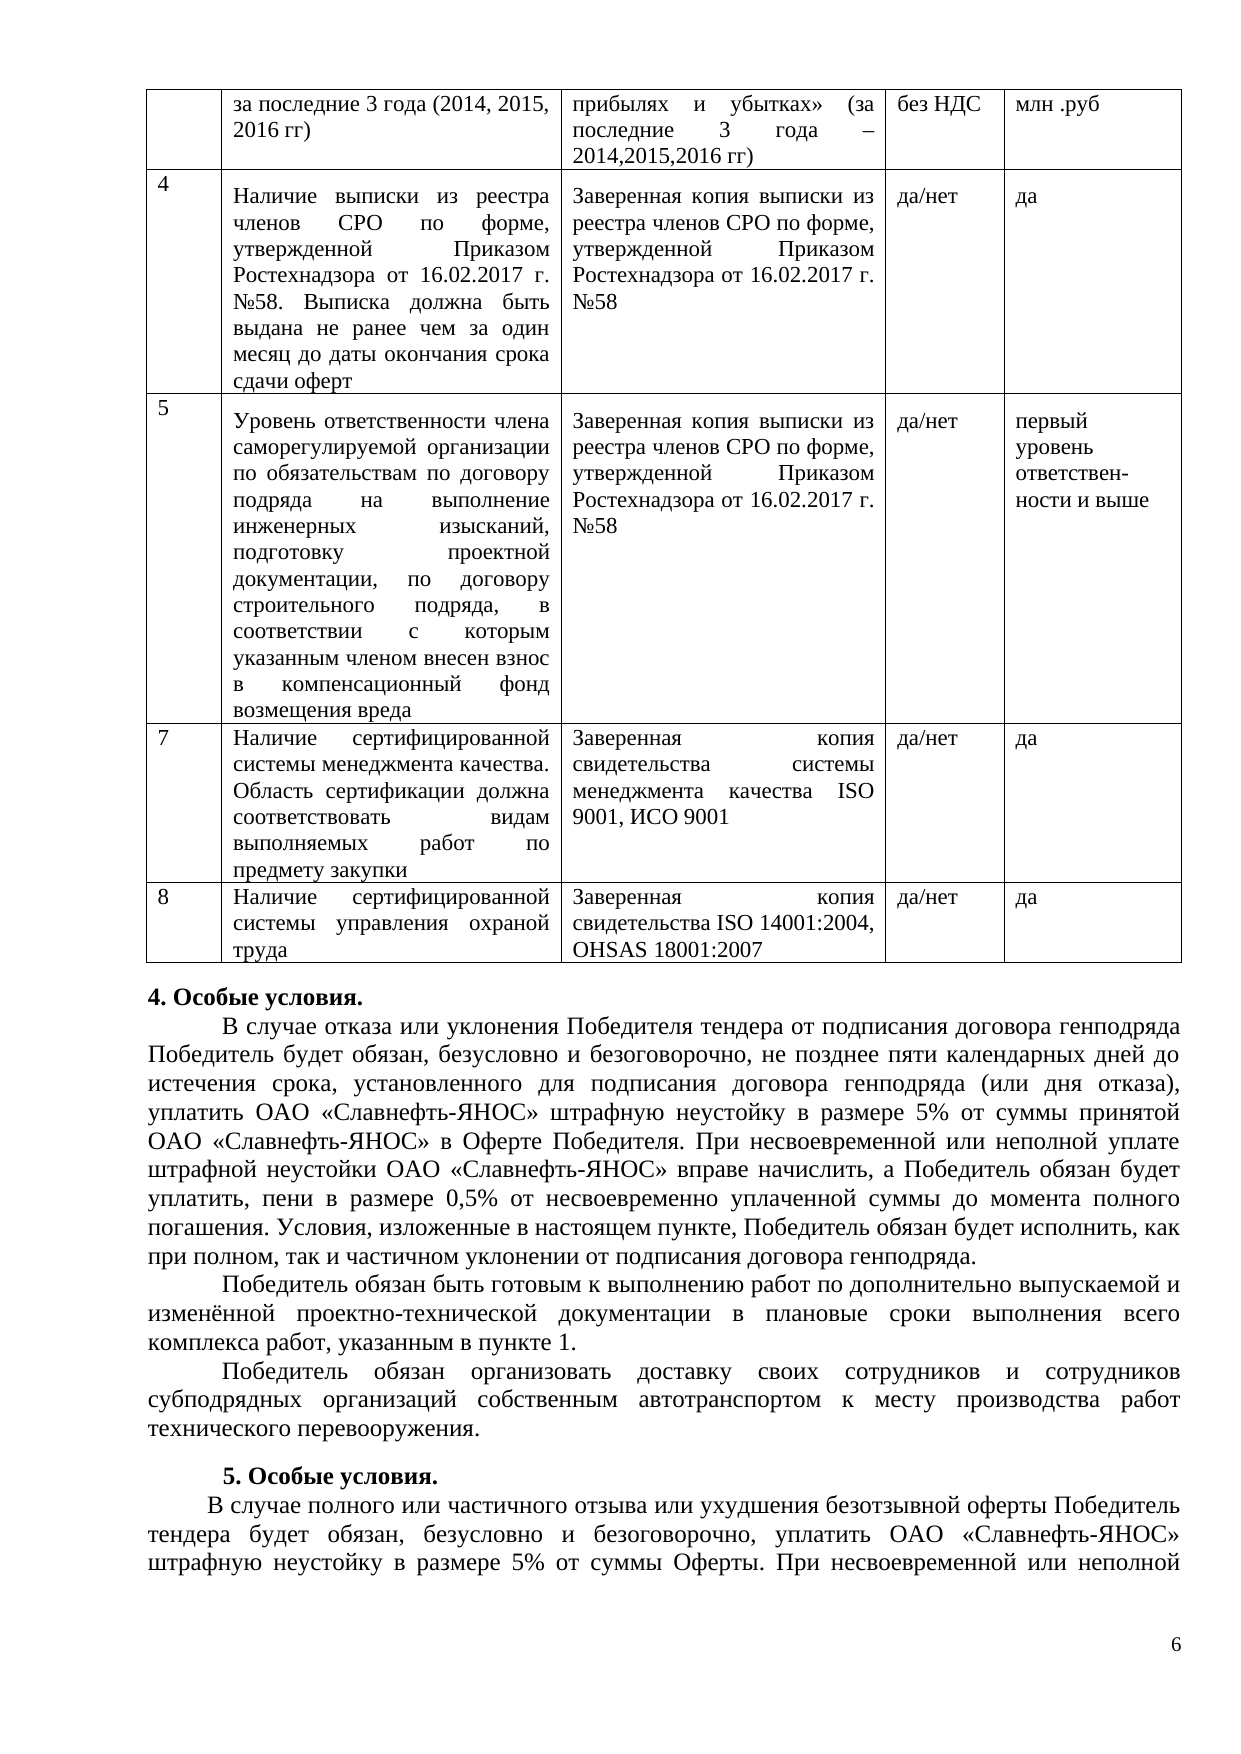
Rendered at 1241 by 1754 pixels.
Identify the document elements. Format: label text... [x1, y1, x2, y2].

table_cell 8 [147, 883, 221, 962]
table_cell Наличие выписки из реестра членов СРО по форме, утвержденной Приказом Ростехнадзора от 16.02.2017 г. №58. Выписка должна быть выдана не ранее чем за один месяц до даты окончания срока сдачи оферт [222, 170, 561, 393]
table_cell 3 [147, 90, 221, 169]
table_cell да/нет [886, 883, 1004, 962]
table_cell да/нет [886, 394, 1004, 723]
table_cell Заверенная копия выписки из реестра членов СРО по форме, утвержденной Приказом Ростехнадзора от 16.02.2017 г. №58 [562, 394, 885, 723]
table_cell да [1005, 883, 1181, 962]
table_cell да [1005, 170, 1181, 393]
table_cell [562, 90, 885, 169]
table_cell Заверенная копия выписки из реестра членов СРО по форме, утвержденной Приказом Ростехнадзора от 16.02.2017 г. №58 [562, 170, 885, 393]
table_cell Уровень ответственности члена саморегулируемой организации по обязательствам по договору подряда на выполнение инженерных изысканий, подготовку проектной документации, по договору строительного подряда, в соответствии с которым указанным членом внесен взнос в компенсационный фонд возмещения вреда [222, 394, 561, 723]
text 5. Особые условия. [223, 1461, 1181, 1490]
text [148, 1490, 1181, 1576]
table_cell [1005, 90, 1181, 169]
table_cell Заверенная копия свидетельства системы менеджмента качества ISO 9001, ИСО 9001 [562, 724, 885, 882]
table_cell Наличие сертифицированной системы управления охраной труда [222, 883, 561, 962]
table_cell да [1005, 724, 1181, 882]
text Победитель обязан организовать доставку своих сотрудников и сотрудников субподрядных организаций собственным автотранспортом к месту производства работ технического перевооружения. [148, 1356, 1181, 1442]
text В случае отказа или уклонения Победителя тендера от подписания договора генподряда Победитель будет обязан, безусловно и безоговорочно, не позднее пяти календарных дней до истечения срока, установленного для подписания договора генподряда (или дня отказа), уплатить ОАО «Славнефть-ЯНОС» штрафную неустойку в размере 5% от суммы принятой ОАО «Славнефть-ЯНОС» в Оферте Победителя. При несвоевременной или неполной уплате штрафной неустойки ОАО «Славнефть-ЯНОС» вправе начислить, а Победитель обязан будет уплатить, пени в размере 0,5% от несвоевременно уплаченной суммы до момента полного погашения. Условия, изложенные в настоящем пункте, Победитель обязан будет исполнить, как при полном, так и частичном уклонении от подписания договора генподряда. [148, 1011, 1181, 1269]
table_cell 7 [147, 724, 221, 882]
text Победитель обязан быть готовым к выполнению работ по дополнительно выпускаемой и изменённой проектно-технической документации в плановые сроки выполнения всего комплекса работ, указанным в пункте 1. [148, 1269, 1181, 1356]
table_cell Заверенная копия свидетельства ISO 14001:2004, OHSAS 18001:2007 [562, 883, 885, 962]
table_cell млн. руб. без НДС [886, 90, 1004, 169]
table_cell да/нет [886, 170, 1004, 393]
table_cell 5 [147, 394, 221, 723]
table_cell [222, 90, 561, 169]
table_cell да/нет [886, 724, 1004, 882]
table_cell 4 [147, 170, 221, 393]
table_cell первый уровень ответствен-ности и выше [1005, 394, 1181, 723]
table_cell Наличие сертифицированной системы менеджмента качества. Область сертификации должна соответствовать видам выполняемых работ по предмету закупки [222, 724, 561, 882]
text 4. Особые условия. [148, 982, 1181, 1011]
